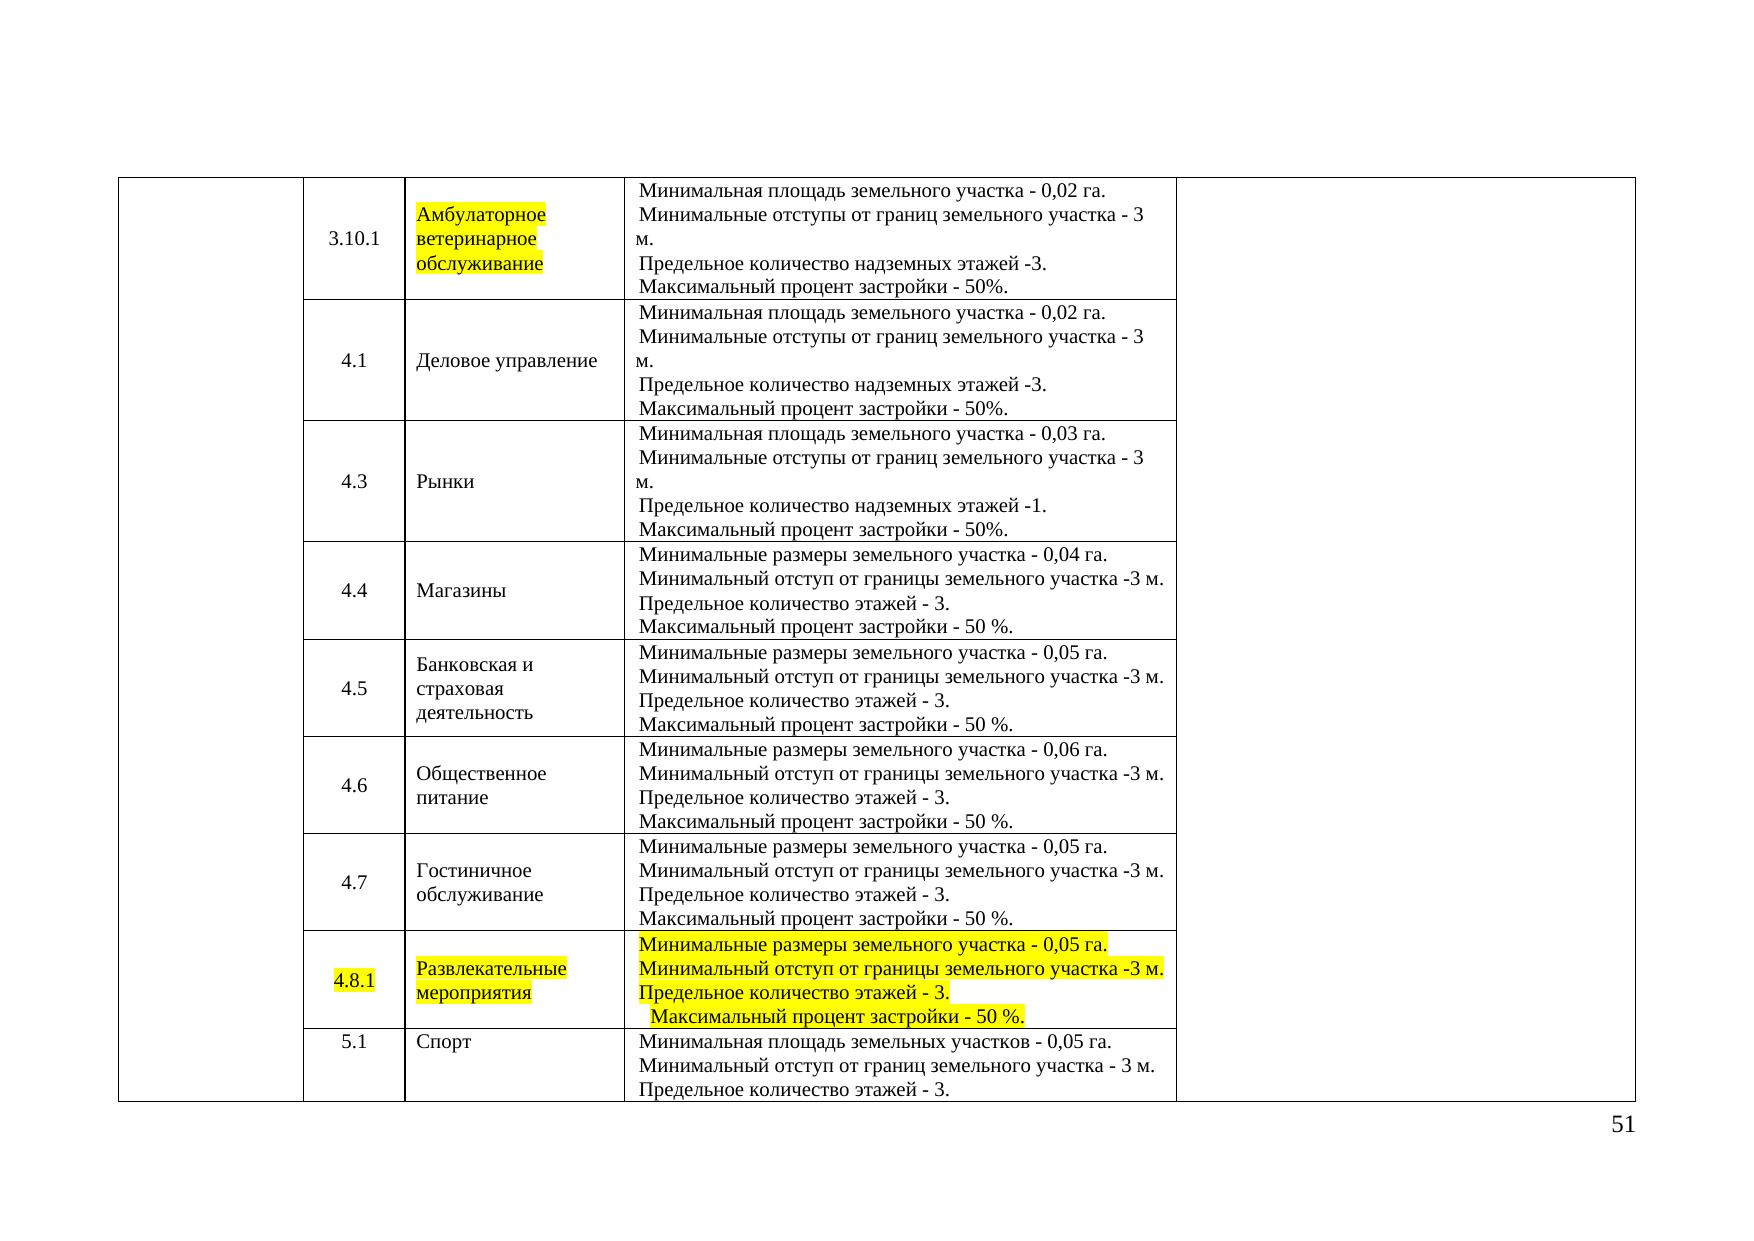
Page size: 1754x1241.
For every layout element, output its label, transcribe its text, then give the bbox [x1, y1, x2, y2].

table_cell 4.1 [304, 300, 404, 420]
table_cell Минимальные размеры земельного участка - 0,04 га. Минимальный отступ от границы земельного участка -3 м. Предельное количество этажей - 3. Максимальный процент застройки - 50 %. [625, 542, 1176, 638]
table_cell 4.5 [304, 640, 404, 736]
table_cell Общественное питание [406, 737, 624, 833]
table_cell Гостиничное обслуживание [406, 834, 624, 930]
table_cell 4.7 [304, 834, 404, 930]
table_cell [625, 178, 1176, 298]
table_cell Развлекательные мероприятия [406, 931, 624, 1028]
table_cell Магазины [406, 542, 624, 638]
table_cell Минимальная площадь земельного участка - 0,03 га. Минимальные отступы от границ земельного участка - 3 м. Предельное количество надземных этажей -1. Максимальный процент застройки - 50%. [625, 421, 1176, 541]
table_cell Минимальные размеры земельного участка - 0,05 га. Минимальный отступ от границы земельного участка -3 м. Предельное количество этажей - 3. Максимальный процент застройки - 50 %. [625, 834, 1176, 930]
table_cell 4.3 [304, 421, 404, 541]
table_cell Минимальные размеры земельного участка - . Минимальный отступ от границы земельного участка . Предельное количество этажей - 3. Максимальный процент застройки - 50 %. [625, 931, 1176, 1028]
table_cell Минимальные размеры земельного участка - 0,06 га. Минимальный отступ от границы земельного участка -3 м. Предельное количество этажей - 3. Максимальный процент застройки - 50 %. [625, 737, 1176, 833]
table_cell Минимальные размеры земельного участка - 0,05 га. Минимальный отступ от границы земельного участка -3 м. Предельное количество этажей - 3. Максимальный процент застройки - 50 %. [625, 640, 1176, 736]
table_cell 4.4 [304, 542, 404, 638]
table_cell Деловое управление [406, 300, 624, 420]
table_cell 4.6 [304, 737, 404, 833]
table_cell Спорт [406, 1029, 624, 1101]
table_cell 5.1 [304, 1029, 404, 1101]
table_cell Рынки [406, 421, 624, 541]
table_cell Амбулаторное ветеринарное обслуживание [406, 178, 624, 298]
table_cell 3.10.1 [304, 178, 404, 298]
table_cell Банковская и страховая деятельность [406, 640, 624, 736]
table_cell 4.8.1 [304, 931, 404, 1028]
